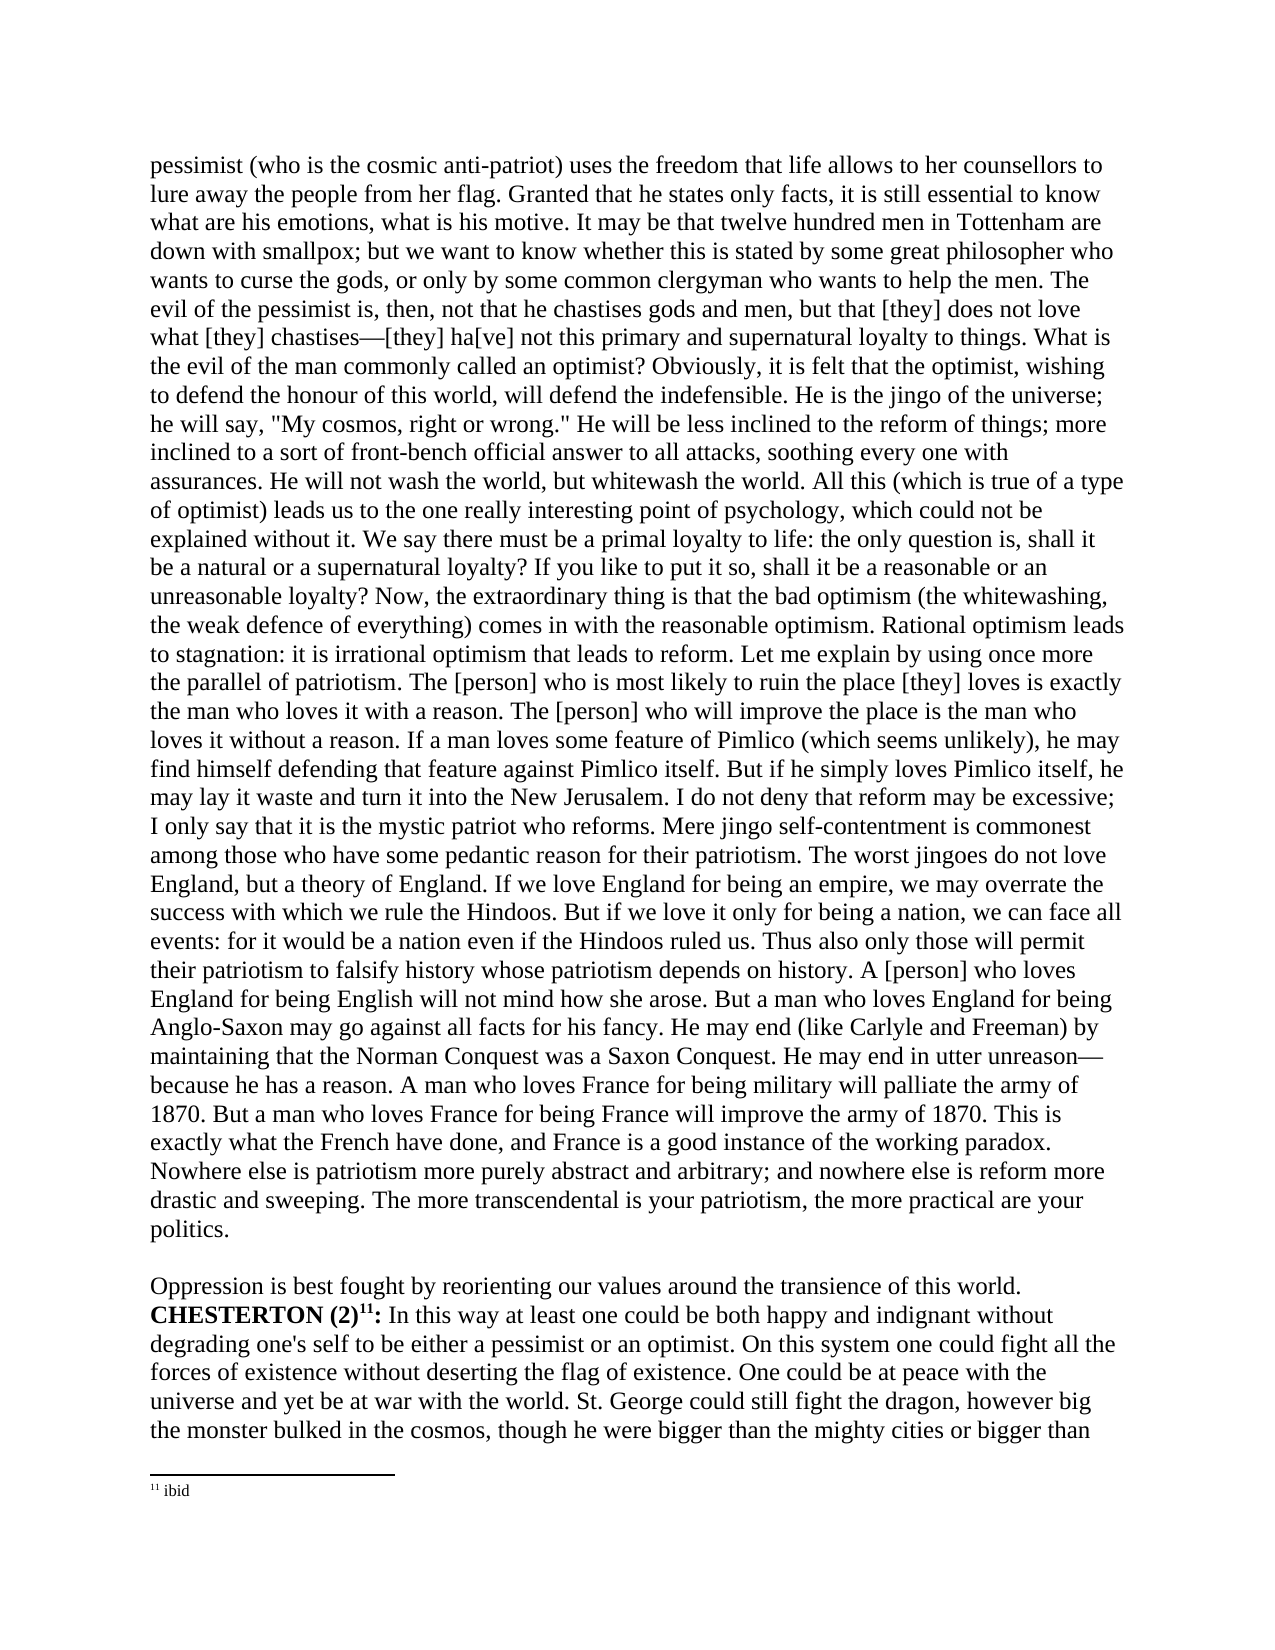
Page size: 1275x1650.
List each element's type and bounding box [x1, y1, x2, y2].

text [150, 150, 1125, 1242]
text [150, 1271, 1125, 1444]
